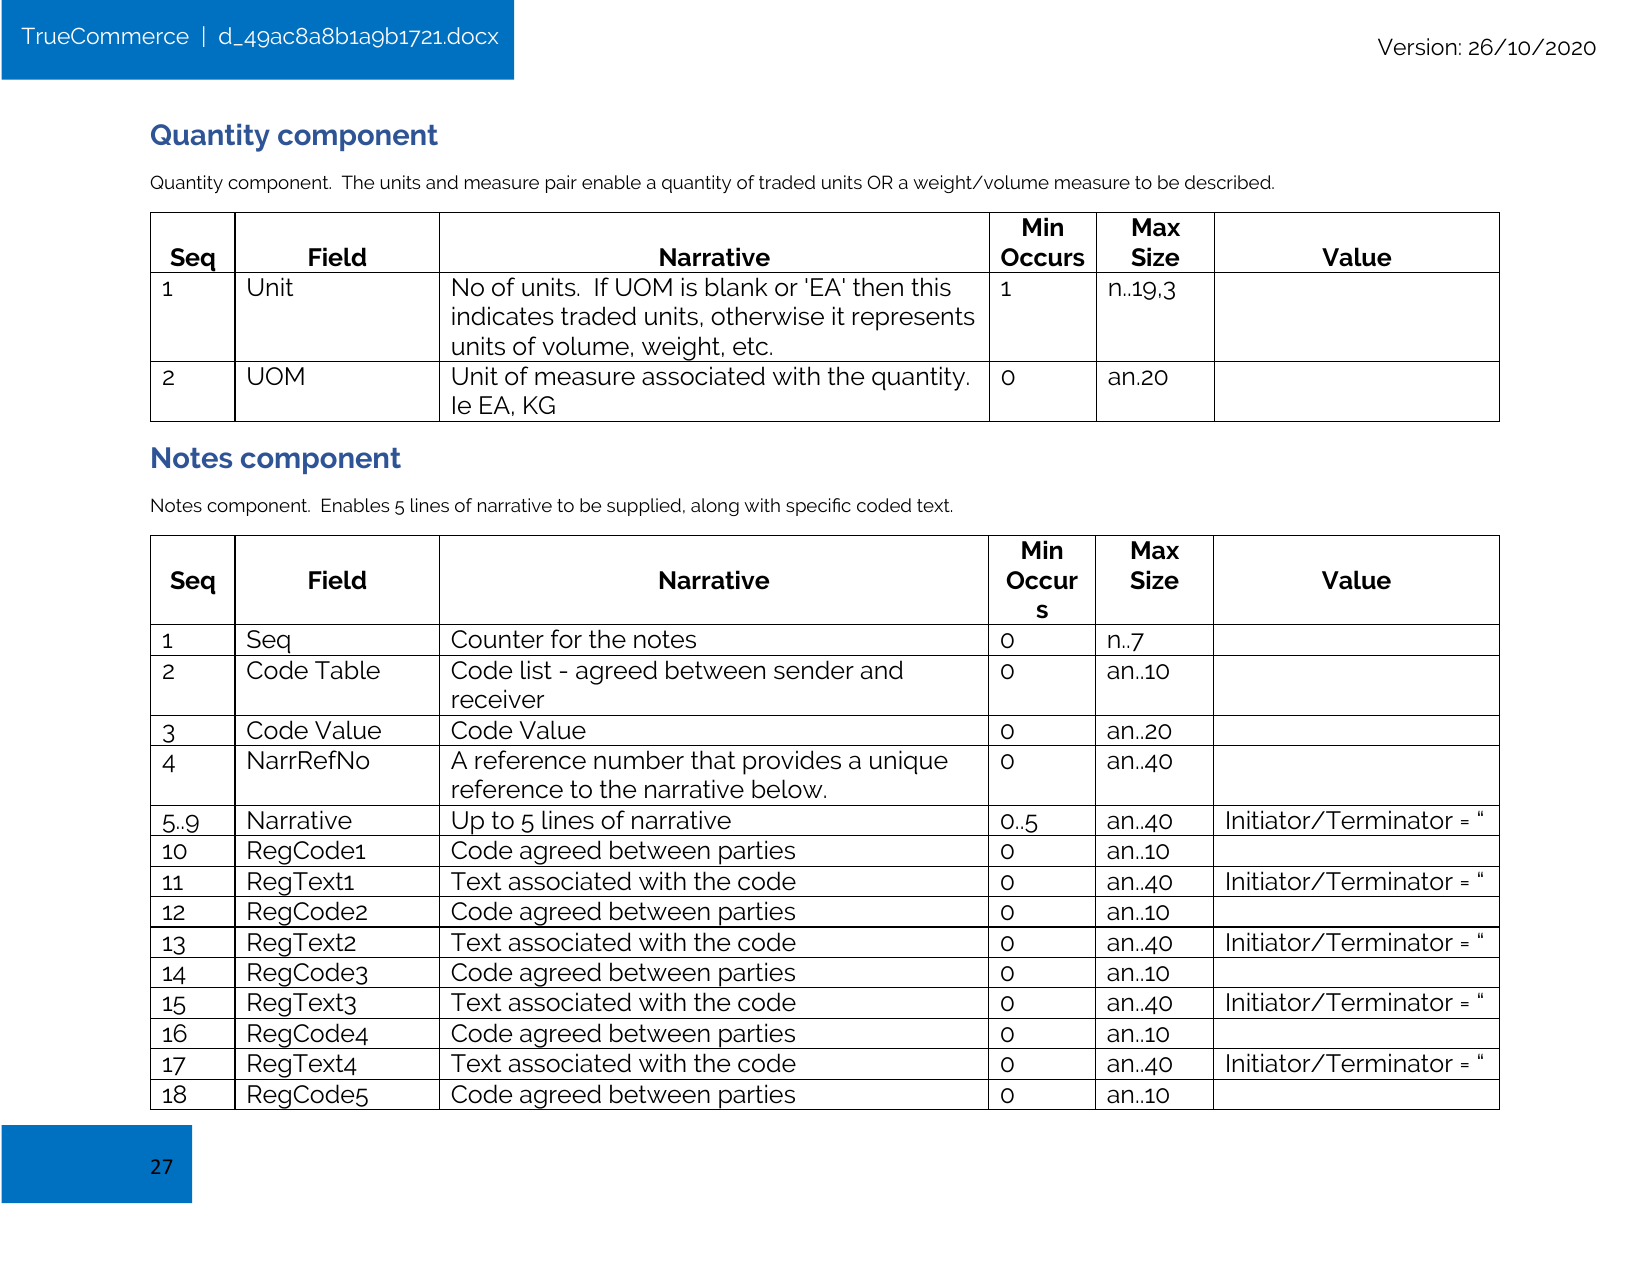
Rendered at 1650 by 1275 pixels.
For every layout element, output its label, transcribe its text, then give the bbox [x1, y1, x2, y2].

table_cell Text associated with the code [440, 867, 988, 896]
table_cell 0 [989, 958, 1095, 987]
table_cell [1214, 958, 1499, 987]
table_cell an..40 [1096, 806, 1213, 835]
table_cell A reference number that provides a unique reference to the narrative below. [440, 746, 988, 805]
table_cell an..40 [1096, 867, 1213, 896]
table_cell Code Value [236, 716, 439, 745]
table_cell 17 [151, 1049, 234, 1078]
table_cell 2 [151, 362, 234, 421]
table_cell [1215, 362, 1499, 421]
table_cell Text associated with the code [440, 988, 988, 1018]
table_cell n..19,3 [1097, 273, 1214, 361]
table_cell an..40 [1096, 1049, 1213, 1078]
table_cell 0 [989, 836, 1095, 866]
table_cell [1215, 273, 1499, 361]
table_cell 5..9 [151, 806, 234, 835]
table_cell 4 [151, 746, 234, 805]
table_header Min Occurs [990, 213, 1096, 272]
table_cell 0 [989, 625, 1095, 655]
table_cell 10 [151, 836, 234, 866]
table_cell Initiator/Terminator = “ [1214, 1049, 1499, 1078]
table_cell an..10 [1096, 836, 1213, 866]
table_cell [1214, 746, 1499, 805]
table_cell 0 [989, 656, 1095, 714]
table_cell Code agreed between parties [440, 836, 988, 866]
table_header Max Size [1097, 213, 1214, 272]
table_header Seq [151, 213, 234, 272]
table_cell an..20 [1096, 716, 1213, 745]
table_cell RegCode1 [236, 836, 439, 866]
table_cell 13 [151, 928, 234, 957]
table_cell Code Table [236, 656, 439, 714]
text Notes component. Enables 5 lines of narrative to be supplied, along with specific coded text. [150, 495, 1500, 517]
table_cell 0 [989, 867, 1095, 896]
table_cell Narrative [236, 806, 439, 835]
table_cell 0..5 [989, 806, 1095, 835]
table_cell UOM [236, 362, 439, 421]
table_cell 0 [989, 928, 1095, 957]
table_cell [1214, 836, 1499, 866]
table_cell an..40 [1096, 928, 1213, 957]
table_cell 0 [989, 1080, 1095, 1109]
table_cell RegCode4 [236, 1019, 439, 1048]
text Notes component [150, 441, 1500, 475]
table_header Value [1215, 213, 1499, 272]
table_cell an..40 [1096, 746, 1213, 805]
table_cell [1214, 897, 1499, 926]
table_cell RegText1 [236, 867, 439, 896]
table_cell an..40 [1096, 988, 1213, 1018]
table_cell Code agreed between parties [440, 958, 988, 987]
table_cell RegText3 [236, 988, 439, 1018]
table_cell an.20 [1097, 362, 1214, 421]
table_cell an..10 [1096, 958, 1213, 987]
table_cell Code agreed between parties [440, 1019, 988, 1048]
table_header Narrative [440, 536, 988, 624]
table_header Seq [151, 536, 234, 624]
table_cell Initiator/Terminator = “ [1214, 988, 1499, 1018]
table_cell an..10 [1096, 1019, 1213, 1048]
table_cell Unit of measure associated with the quantity. Ie EA, KG [440, 362, 989, 421]
table_cell Code list - agreed between sender and receiver [440, 656, 988, 714]
table_cell Counter for the notes [440, 625, 988, 655]
table_cell 0 [989, 1019, 1095, 1048]
table_cell [1214, 716, 1499, 745]
table_cell 12 [151, 897, 234, 926]
table_cell 1 [151, 625, 234, 655]
table_header Min Occurs [989, 536, 1095, 624]
table_header Field [236, 536, 439, 624]
text Quantity component. The units and measure pair enable a quantity of traded units OR a weight/volume measure to be described. [150, 172, 1500, 194]
table_cell RegCode5 [236, 1080, 439, 1109]
table_cell 11 [151, 867, 234, 896]
table_cell Code Value [440, 716, 988, 745]
table_cell Seq [236, 625, 439, 655]
table_cell Text associated with the code [440, 1049, 988, 1078]
table_cell No of units. If UOM is blank or 'EA' then this indicates traded units, otherwise it represents units of volume, weight, etc. [440, 273, 989, 361]
table_cell Initiator/Terminator = “ [1214, 867, 1499, 896]
table_header Max Size [1096, 536, 1213, 624]
table_cell 1 [990, 273, 1096, 361]
table_cell 2 [151, 656, 234, 714]
table_cell 15 [151, 988, 234, 1018]
table_cell Code agreed between parties [440, 1080, 988, 1109]
table_cell 14 [151, 958, 234, 987]
table_cell RegText2 [236, 928, 439, 957]
table_cell Up to 5 lines of narrative [440, 806, 988, 835]
table_cell NarrRefNo [236, 746, 439, 805]
table_cell 1 [151, 273, 234, 361]
table_cell 3 [151, 716, 234, 745]
table_header Narrative [440, 213, 989, 272]
table_cell 0 [989, 988, 1095, 1018]
table_cell [1214, 625, 1499, 655]
table_header Field [236, 213, 439, 272]
table_cell 0 [989, 746, 1095, 805]
table_cell 18 [151, 1080, 234, 1109]
table_cell RegCode2 [236, 897, 439, 926]
table_cell Text associated with the code [440, 928, 988, 957]
table_cell RegCode3 [236, 958, 439, 987]
table_cell an..10 [1096, 1080, 1213, 1109]
table_header Value [1214, 536, 1499, 624]
table_cell 16 [151, 1019, 234, 1048]
table_cell 0 [989, 897, 1095, 926]
table_cell [1214, 1019, 1499, 1048]
table_cell 0 [989, 716, 1095, 745]
text Quantity component [150, 118, 1500, 152]
table_cell Code agreed between parties [440, 897, 988, 926]
table_cell [1214, 656, 1499, 714]
table_cell RegText4 [236, 1049, 439, 1078]
table_cell Initiator/Terminator = “ [1214, 928, 1499, 957]
table_cell [1214, 1080, 1499, 1109]
table_cell an..10 [1096, 656, 1213, 714]
table_cell 0 [990, 362, 1096, 421]
table_cell n..7 [1096, 625, 1213, 655]
table_cell 0 [989, 1049, 1095, 1078]
table_cell Initiator/Terminator = “ [1214, 806, 1499, 835]
table_cell an..10 [1096, 897, 1213, 926]
table_cell Unit [236, 273, 439, 361]
